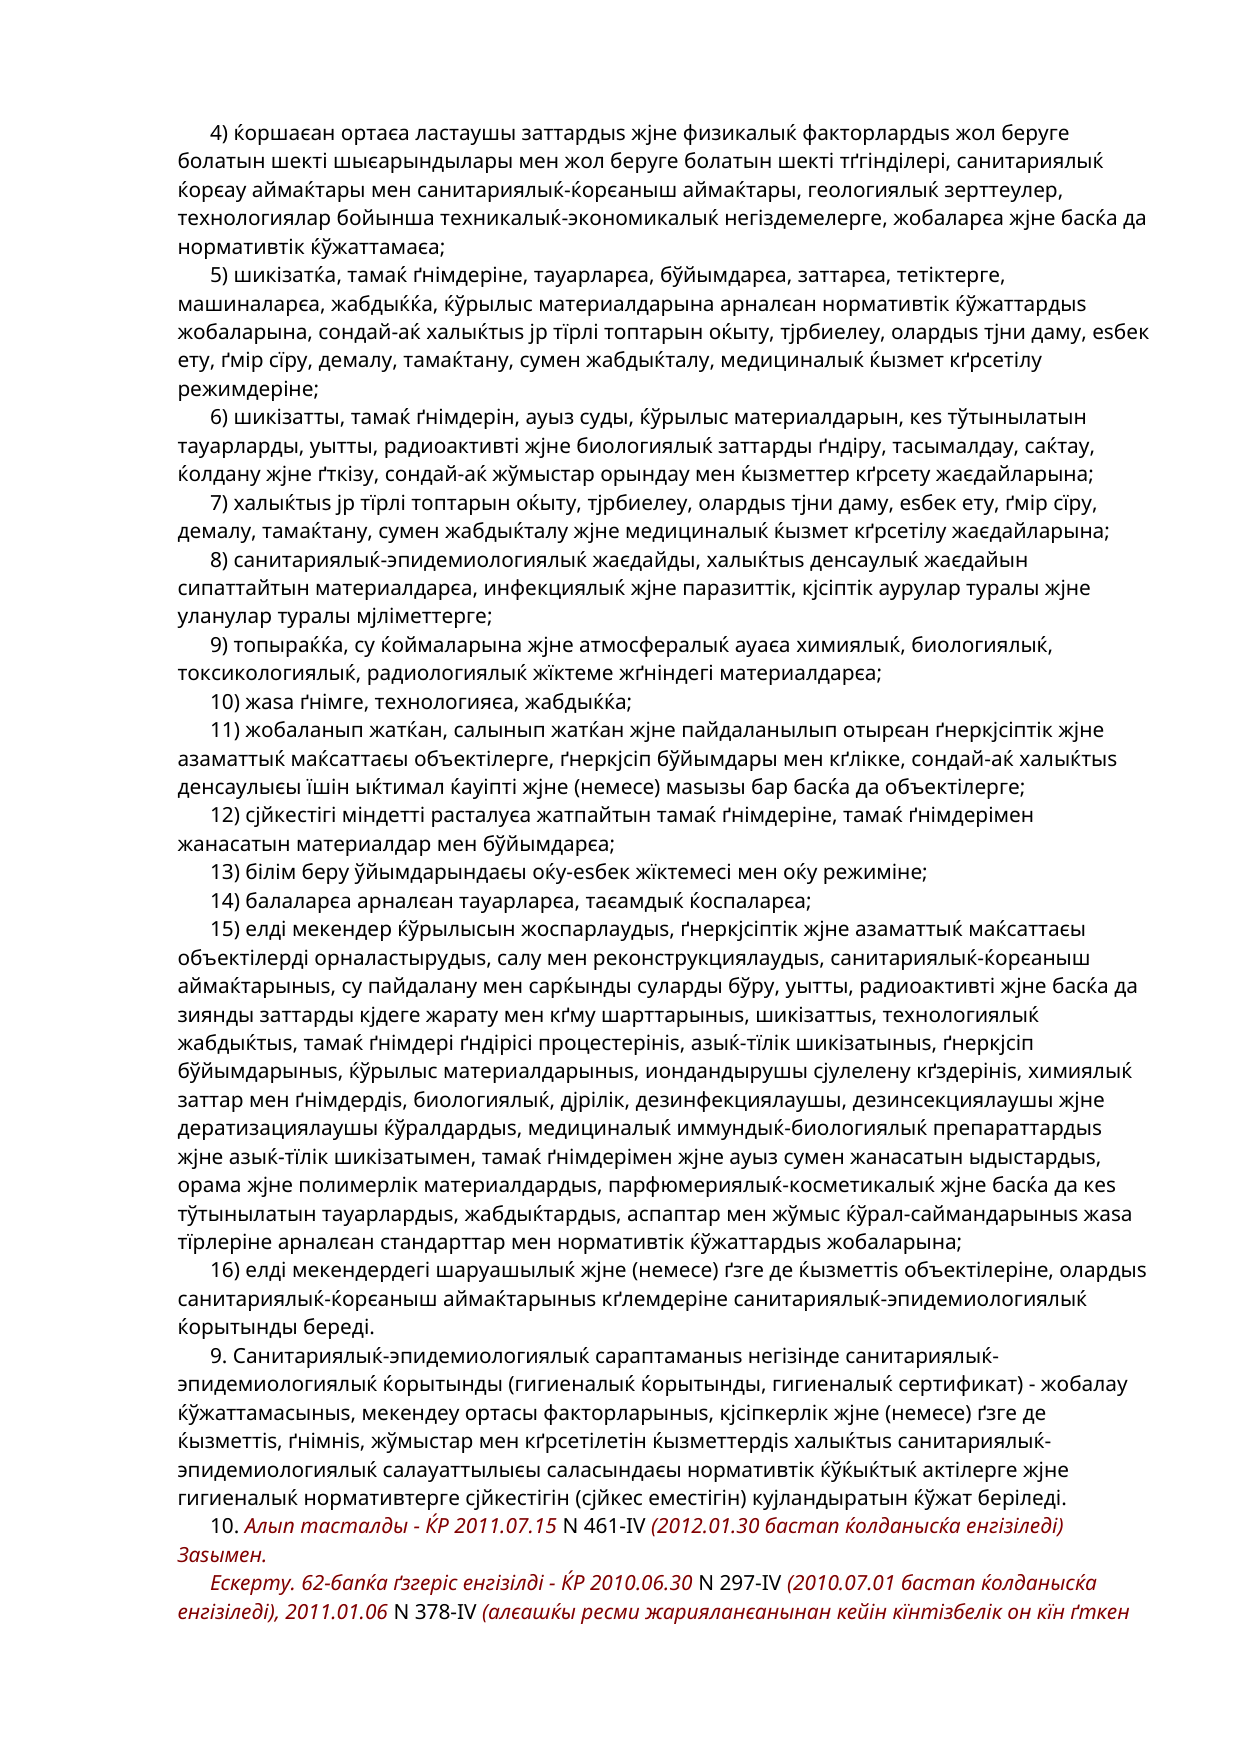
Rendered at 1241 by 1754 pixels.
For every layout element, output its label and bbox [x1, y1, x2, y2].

text [177, 118, 1152, 1625]
